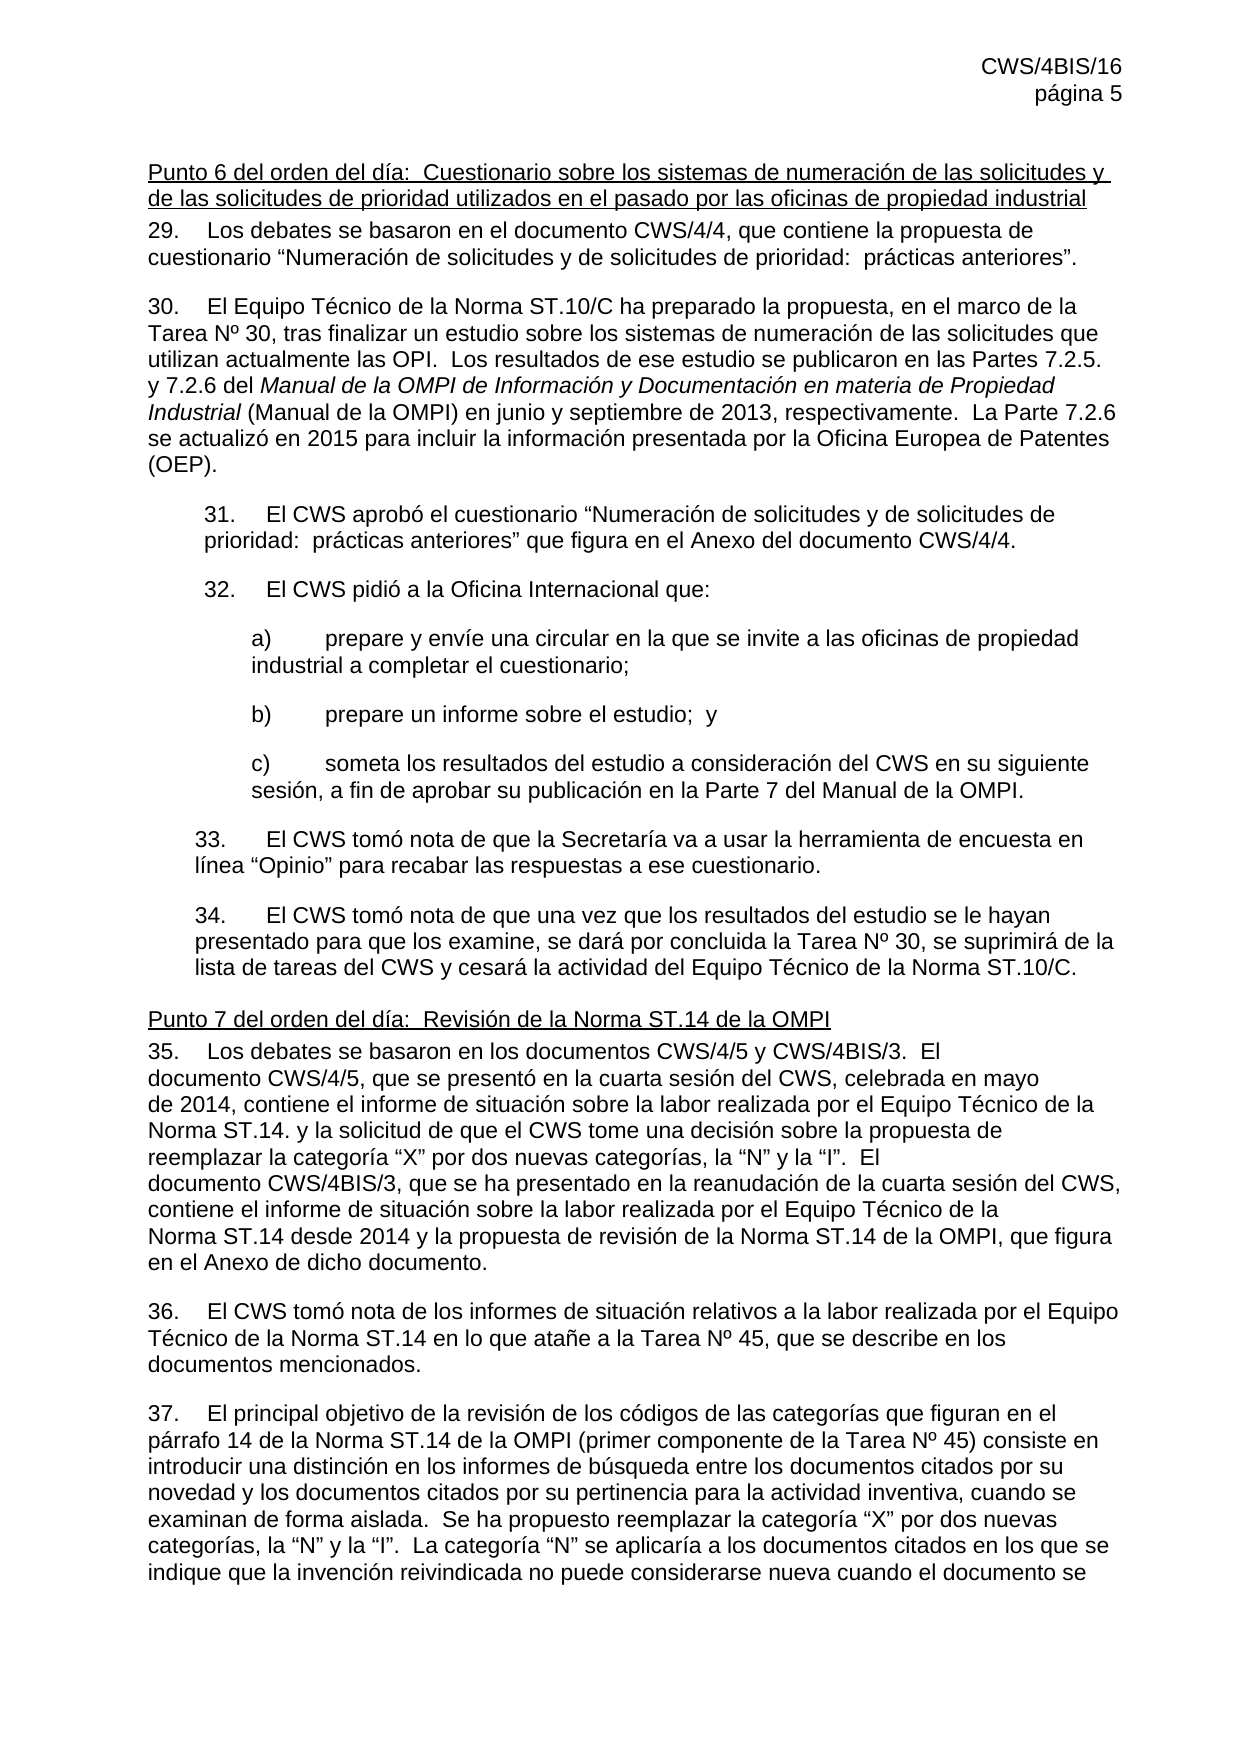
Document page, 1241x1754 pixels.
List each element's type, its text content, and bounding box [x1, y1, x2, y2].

subtitle Punto 6 del orden del día: Cuestionario sobre los sistemas de numeración de las solicitudes y de las solicitudes de prioridad utilizados en el pasado por las oficinas de propiedad industrial [148, 158, 1122, 211]
text Los debates se basaron en los documentos CWS/4/5 y CWS/4BIS/3. El documento CWS/4/5, que se presentó en la cuarta sesión del CWS, celebrada en mayo de 2014, contiene el informe de situación sobre la labor realizada por el Equipo Técnico de la Norma ST.14. y la solicitud de que el CWS tome una decisión sobre la propuesta de reemplazar la categoría “X” por dos nuevas categorías, la “N” y la “I”. El documento CWS/4BIS/3, que se ha presentado en la reanudación de la cuarta sesión del CWS, contiene el informe de situación sobre la labor realizada por el Equipo Técnico de la Norma ST.14 desde 2014 y la propuesta de revisión de la Norma ST.14 de la OMPI, que figura en el Anexo de dicho documento. [148, 1038, 1122, 1275]
text El CWS aprobó el cuestionario “Numeración de solicitudes y de solicitudes de prioridad: prácticas anteriores” que figura en el Anexo del documento CWS/4/4. [204, 501, 1122, 553]
text El CWS tomó nota de los informes de situación relativos a la labor realizada por el Equipo Técnico de la Norma ST.14 en lo que atañe a la Tarea Nº 45, que se describe en los documentos mencionados. [148, 1298, 1122, 1377]
text El Equipo Técnico de la Norma ST.10/C ha preparado la propuesta, en el marco de la Tarea Nº 30, tras finalizar un estudio sobre los sistemas de numeración de las solicitudes que utilizan actualmente las OPI. Los resultados de ese estudio se publicaron en las Partes 7.2.5. y 7.2.6 del Manual de la OMPI de Información y Documentación en materia de Propiedad Industrial (Manual de la OMPI) en junio y septiembre de 2013, respectivamente. La Parte 7.2.6 se actualizó en 2015 para incluir la información presentada por la Oficina Europea de Patentes (OEP). [148, 293, 1122, 478]
text Los debates se basaron en el documento CWS/4/4, que contiene la propuesta de cuestionario “Numeración de solicitudes y de solicitudes de prioridad: prácticas anteriores”. [148, 217, 1122, 270]
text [148, 1400, 1122, 1585]
text El CWS tomó nota de que la Secretaría va a usar la herramienta de encuesta en línea “Opinio” para recabar las respuestas a ese cuestionario. [194, 826, 1122, 879]
text El CWS pidió a la Oficina Internacional que: [204, 576, 1122, 602]
list someta los resultados del estudio a consideración del CWS en su siguiente sesión, a fin de aprobar su publicación en la Parte 7 del Manual de la OMPI. [251, 750, 1122, 803]
list prepare un informe sobre el estudio; y [251, 701, 1122, 727]
list prepare y envíe una circular en la que se invite a las oficinas de propiedad industrial a completar el cuestionario; [251, 625, 1122, 678]
text El CWS tomó nota de que una vez que los resultados del estudio se le hayan presentado para que los examine, se dará por concluida la Tarea Nº 30, se suprimirá de la lista de tareas del CWS y cesará la actividad del Equipo Técnico de la Norma ST.10/C. [194, 902, 1122, 981]
subtitle Punto 7 del orden del día: Revisión de la Norma ST.14 de la OMPI [148, 1006, 1122, 1032]
